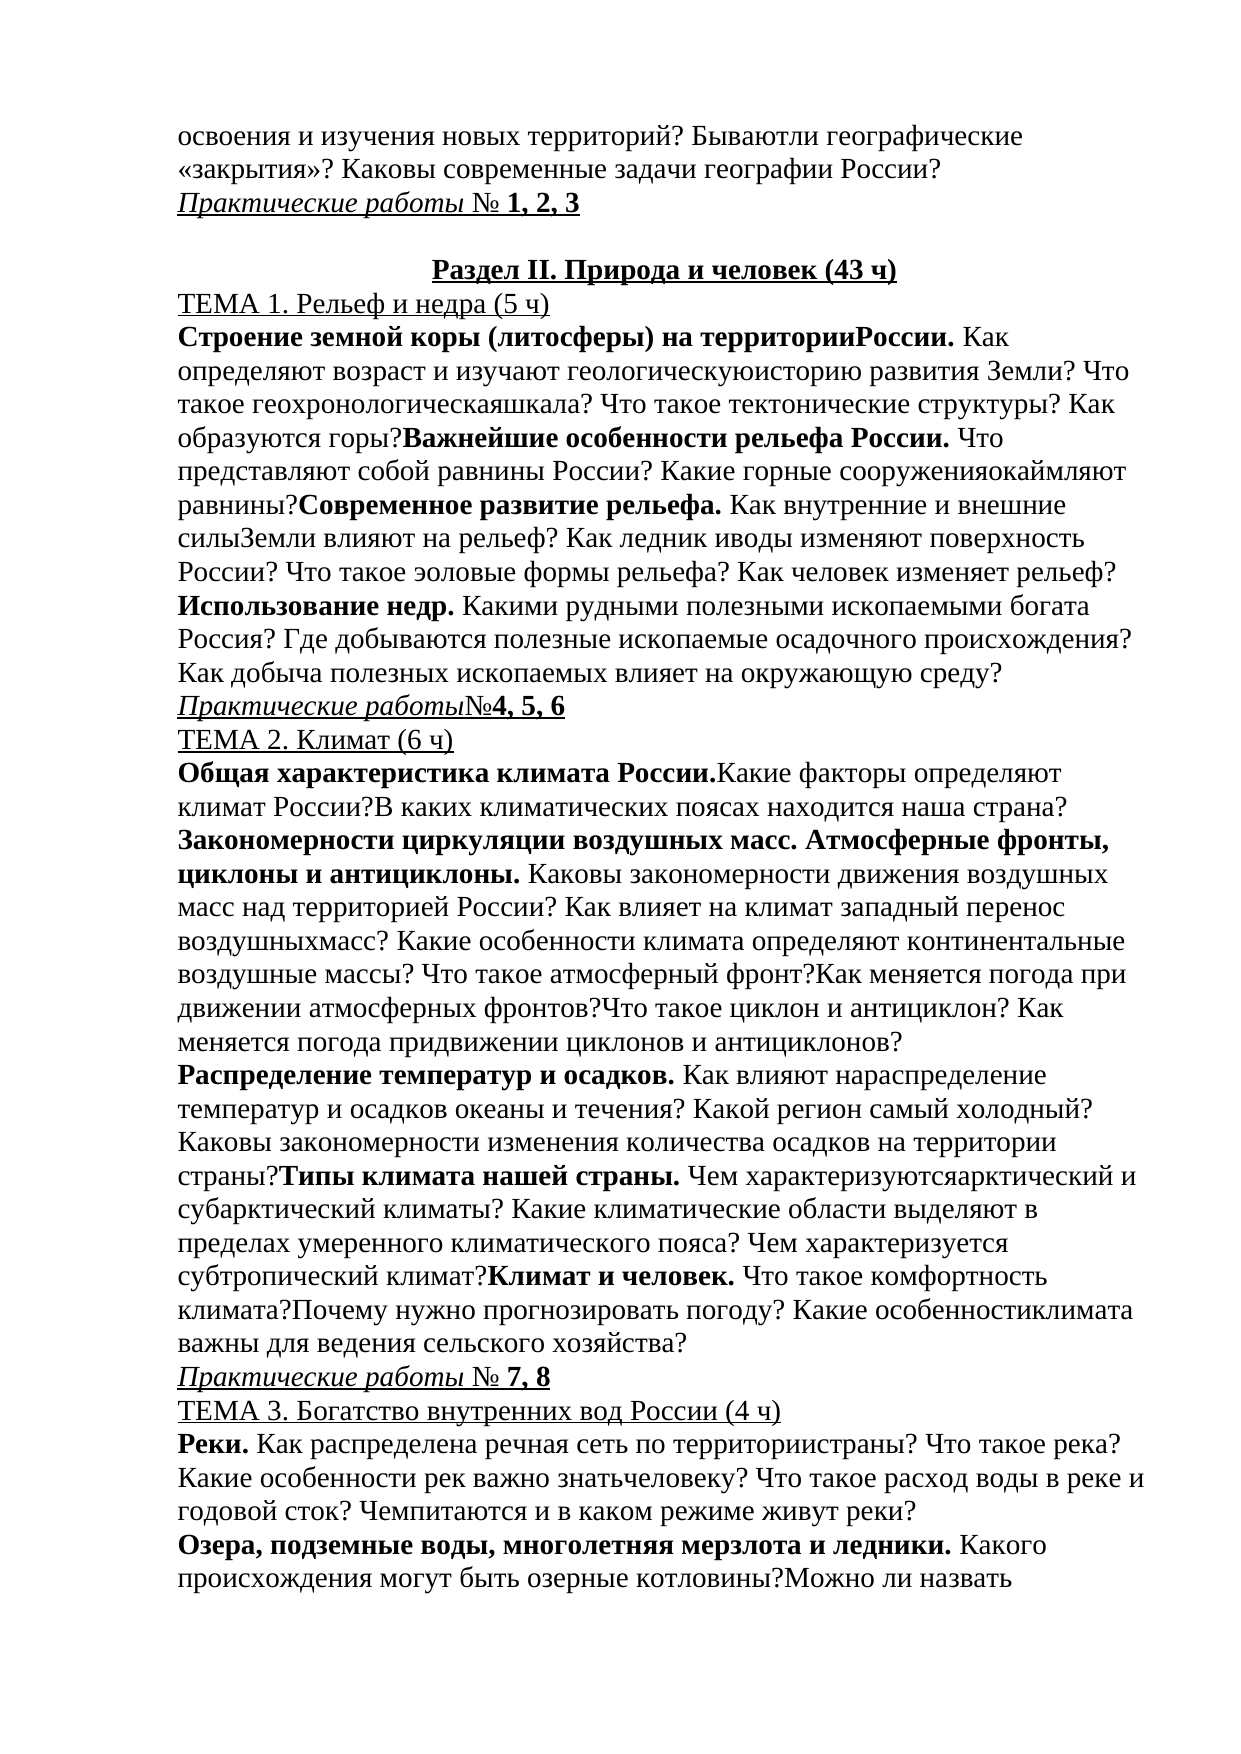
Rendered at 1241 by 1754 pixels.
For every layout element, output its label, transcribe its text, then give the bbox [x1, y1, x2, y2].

text Практические работы № 1, 2, 3 [177, 185, 1152, 219]
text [177, 1527, 1152, 1594]
text Распределение температур и осадков. Как влияют нараспределение температур и осадков океаны и течения? Какой регион самый холодный? Каковы закономерности изменения количества осадков на территории страны?Типы климата нашей страны. Чем характеризуютсяарктический и субарктический климаты? Какие климатические области выделяют в пределах умеренного климатического пояса? Чем характеризуется субтропический климат?Климат и человек. Что такое комфортность климата?Почему нужно прогнозировать погоду? Какие особенностиклимата важны для ведения сельского хозяйства? [177, 1057, 1152, 1359]
text Раздел II. Природа и человек (43 ч) [177, 252, 1152, 286]
text ТЕМА 3. Богатство внутренних вод России (4 ч) [177, 1393, 1152, 1426]
text Практические работы № 7, 8 [177, 1359, 1152, 1393]
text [177, 118, 1152, 185]
text Использование недр. Какими рудными полезными ископаемыми богата Россия? Где добываются полезные ископаемые осадочного происхождения? Как добыча полезных ископаемых влияет на окружающую среду? [177, 588, 1152, 688]
text Закономерности циркуляции воздушных масс. Атмосферные фронты, циклоны и антициклоны. Каковы закономерности движения воздушных масс над территорией России? Как влияет на климат западный перенос воздушныхмасс? Какие особенности климата определяют континентальные воздушные массы? Что такое атмосферный фронт?Как меняется погода при движении атмосферных фронтов?Что такое циклон и антициклон? Как меняется погода придвижении циклонов и антициклонов? [177, 822, 1152, 1057]
text ТЕМА 2. Климат (6 ч) [177, 722, 1152, 755]
text ТЕМА 1. Рельеф и недра (5 ч) [177, 286, 1152, 319]
text Реки. Как распределена речная сеть по территориистраны? Что такое река? Какие особенности рек важно знатьчеловеку? Что такое расход воды в реке и годовой сток? Чемпитаются и в каком режиме живут реки? [177, 1426, 1152, 1527]
text Общая характеристика климата России.Какие факторы определяют климат России?В каких климатических поясах находится наша страна? [177, 755, 1152, 822]
text Практические работы№4, 5, 6 [177, 688, 1152, 722]
text Строение земной коры (литосферы) на территорииРоссии. Как определяют возраст и изучают геологическуюисторию развития Земли? Что такое геохронологическаяшкала? Что такое тектонические структуры? Как образуются горы?Важнейшие особенности рельефа России. Что представляют собой равнины России? Какие горные сооруженияокаймляют равнины?Современное развитие рельефа. Как внутренние и внешние силыЗемли влияют на рельеф? Как ледник иводы изменяют поверхность России? Что такое эоловые формы рельефа? Как человек изменяет рельеф? [177, 319, 1152, 588]
